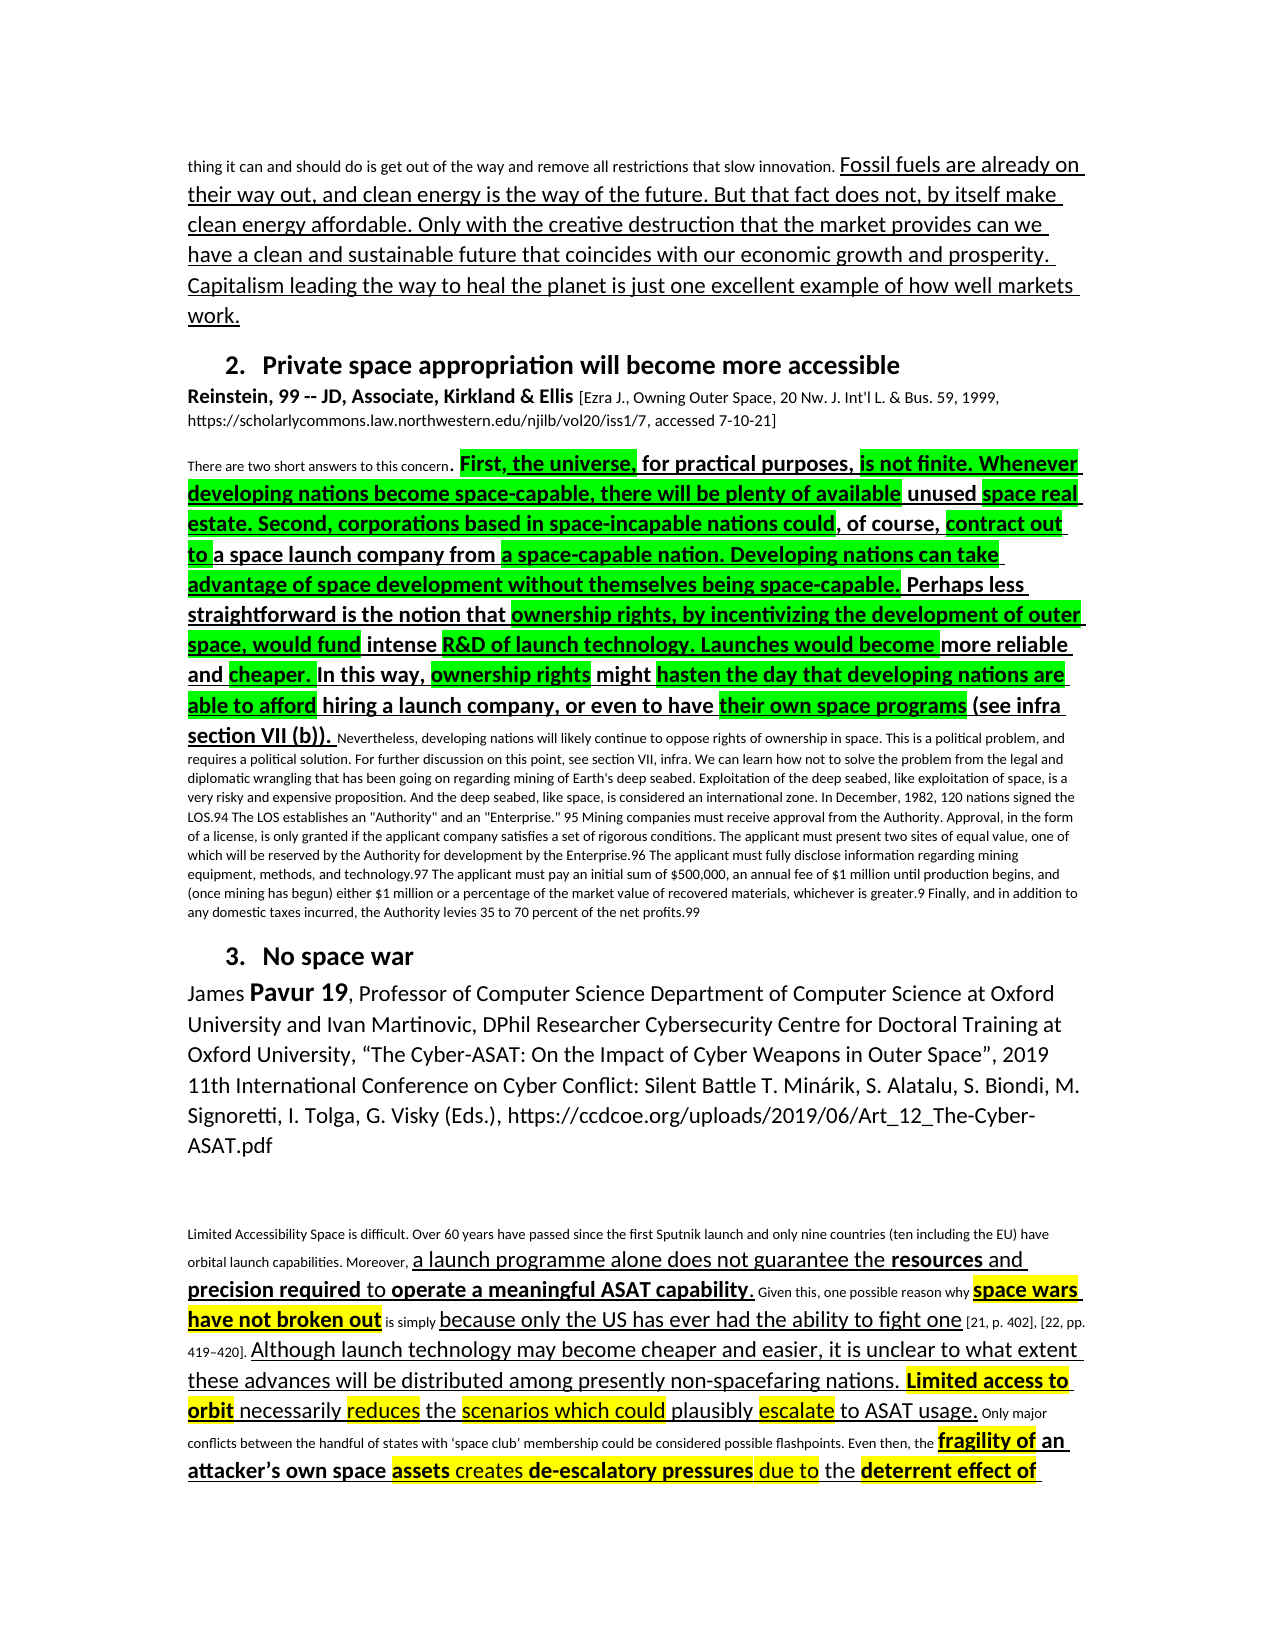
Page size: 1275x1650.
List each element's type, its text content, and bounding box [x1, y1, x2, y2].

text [187, 150, 1087, 329]
subtitle No space war [225, 939, 1087, 972]
subtitle Private space appropriation will become more accessible [225, 348, 1087, 381]
text There are two short answers to this concern. First, the universe, for practical purposes, is not finite. Whenever developing nations become space-capable, there will be plenty of available unused space real estate. Second, corporations based in space-incapable nations could, of course, contract out to a space launch company from a space-capable nation. Developing nations can take advantage of space development without themselves being space-capable. Perhaps less straightforward is the notion that ownership rights, by incentivizing the development of outer space, would fund intense R&D of launch technology. Launches would become more reliable and cheaper. In this way, ownership rights might hasten the day that developing nations are able to afford hiring a launch company, or even to have their own space programs (see infra section VII (b)). Nevertheless, developing nations will likely continue to oppose rights of ownership in space. This is a political problem, and requires a political solution. For further discussion on this point, see section VII, infra. We can learn how not to solve the problem from the legal and diplomatic wrangling that has been going on regarding mining of Earth's deep seabed. Exploitation of the deep seabed, like exploitation of space, is a very risky and expensive proposition. And the deep seabed, like space, is considered an international zone. In December, 1982, 120 nations signed the LOS.94 The LOS establishes an "Authority" and an "Enterprise." 95 Mining companies must receive approval from the Authority. Approval, in the form of a license, is only granted if the applicant company satisfies a set of rigorous conditions. The applicant must present two sites of equal value, one of which will be reserved by the Authority for development by the Enterprise.96 The applicant must fully disclose information regarding mining equipment, methods, and technology.97 The applicant must pay an initial sum of $500,000, an annual fee of $1 million until production begins, and (once mining has begun) either $1 million or a percentage of the market value of recovered materials, whichever is greater.9 Finally, and in addition to any domestic taxes incurred, the Authority levies 35 to 70 percent of the net profits.99 [187, 449, 1087, 921]
text James Pavur 19, Professor of Computer Science Department of Computer Science at Oxford University and Ivan Martinovic, DPhil Researcher Cybersecurity Centre for Doctoral Training at Oxford University, “The Cyber-ASAT: On the Impact of Cyber Weapons in Outer Space”, 2019 11th International Conference on Cyber Conflict: Silent Battle T. Minárik, S. Alatalu, S. Biondi, M. Signoretti, I. Tolga, G. Visky (Eds.), https://ccdcoe.org/uploads/2019/06/Art_12_The-Cyber-ASAT.pdf [187, 975, 1087, 1159]
text Reinstein, 99 -- JD, Associate, Kirkland & Ellis [Ezra J., Owning Outer Space, 20 Nw. J. Int'l L. & Bus. 59, 1999, https://scholarlycommons.law.northwestern.edu/njilb/vol20/iss1/7, accessed 7-10-21] [187, 383, 1087, 431]
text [187, 1225, 1087, 1484]
